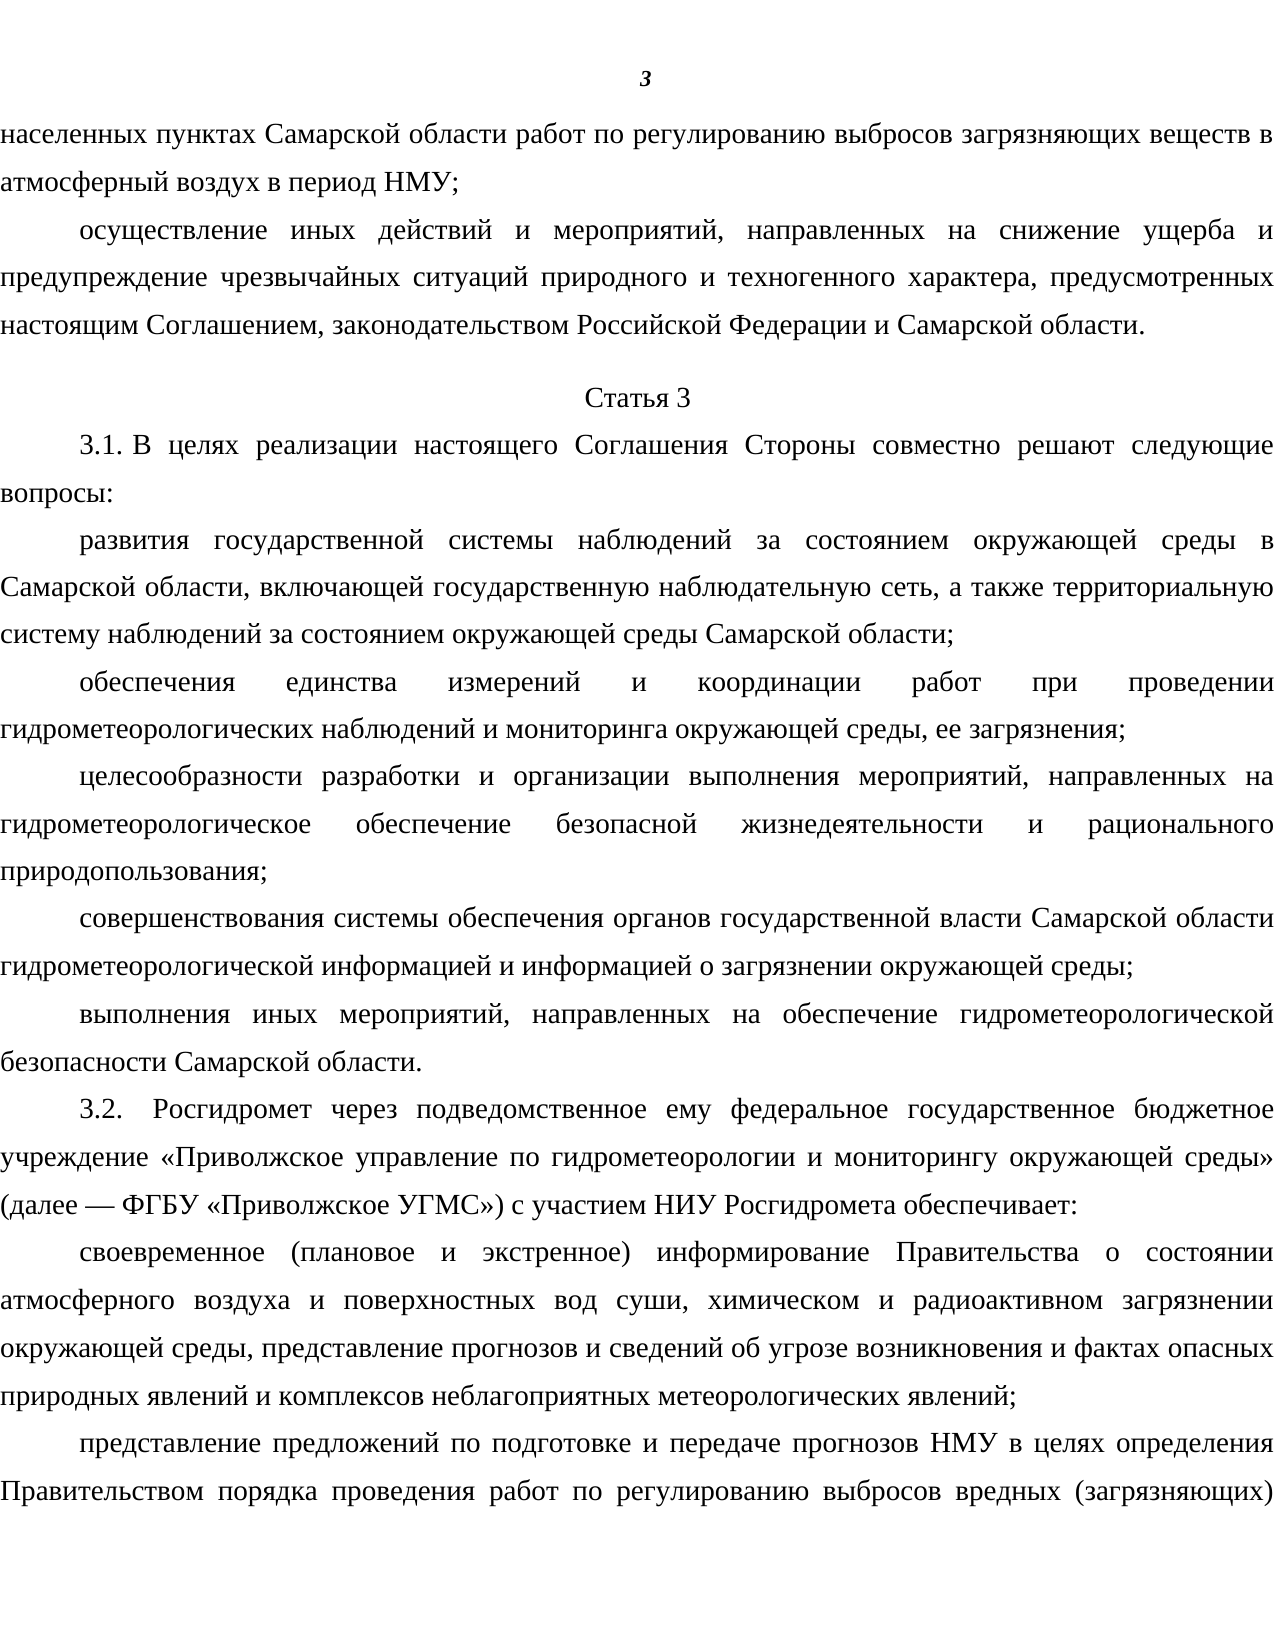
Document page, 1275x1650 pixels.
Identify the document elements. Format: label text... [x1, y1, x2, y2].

text развития государственной системы наблюдений за состоянием окружающей среды в Самарской области, включающей государственную наблюдательную сеть, а также территориальную систему наблюдений за состоянием окружающей среды Самарской области; [0, 511, 1275, 653]
text целесообразности разработки и организации выполнения мероприятий, направленных на гидрометеорологическое обеспечение безопасной жизнедеятельности и рационального природопользования; [0, 748, 1275, 890]
text обеспечения единства измерений и координации работ при проведении гидрометеорологических наблюдений и мониторинга окружающей среды, ее загрязнения; [0, 653, 1275, 748]
text Статья 3 [0, 369, 1275, 417]
list В целях реализации настоящего Соглашения Стороны совместно решают следующие вопросы: [0, 417, 1275, 511]
list Росгидромет через подведомственное ему федеральное государственное бюджетное учреждение «Приволжское управление по гидрометеорологии и мониторингу окружающей среды» (далее — ФГБУ «Приволжское УГМС») с участием НИУ Росгидромета обеспечивает: [0, 1081, 1275, 1224]
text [0, 1414, 1275, 1510]
text выполнения иных мероприятий, направленных на обеспечение гидрометеорологической безопасности Самарской области. [0, 985, 1275, 1081]
text своевременное (плановое и экстренное) информирование Правительства о состоянии атмосферного воздуха и поверхностных вод суши, химическом и радиоактивном загрязнении окружающей среды, представление прогнозов и сведений об угрозе возникновения и фактах опасных природных явлений и комплексов неблагоприятных метеорологических явлений; [0, 1224, 1275, 1414]
text осуществление иных действий и мероприятий, направленных на снижение ущерба и предупреждение чрезвычайных ситуаций природного и техногенного характера, предусмотренных настоящим Соглашением, законодательством Российской Федерации и Самарской области. [0, 201, 1275, 344]
text совершенствования системы обеспечения органов государственной власти Самарской области гидрометеорологической информацией и информацией о загрязнении окружающей среды; [0, 890, 1275, 985]
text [0, 106, 1275, 201]
